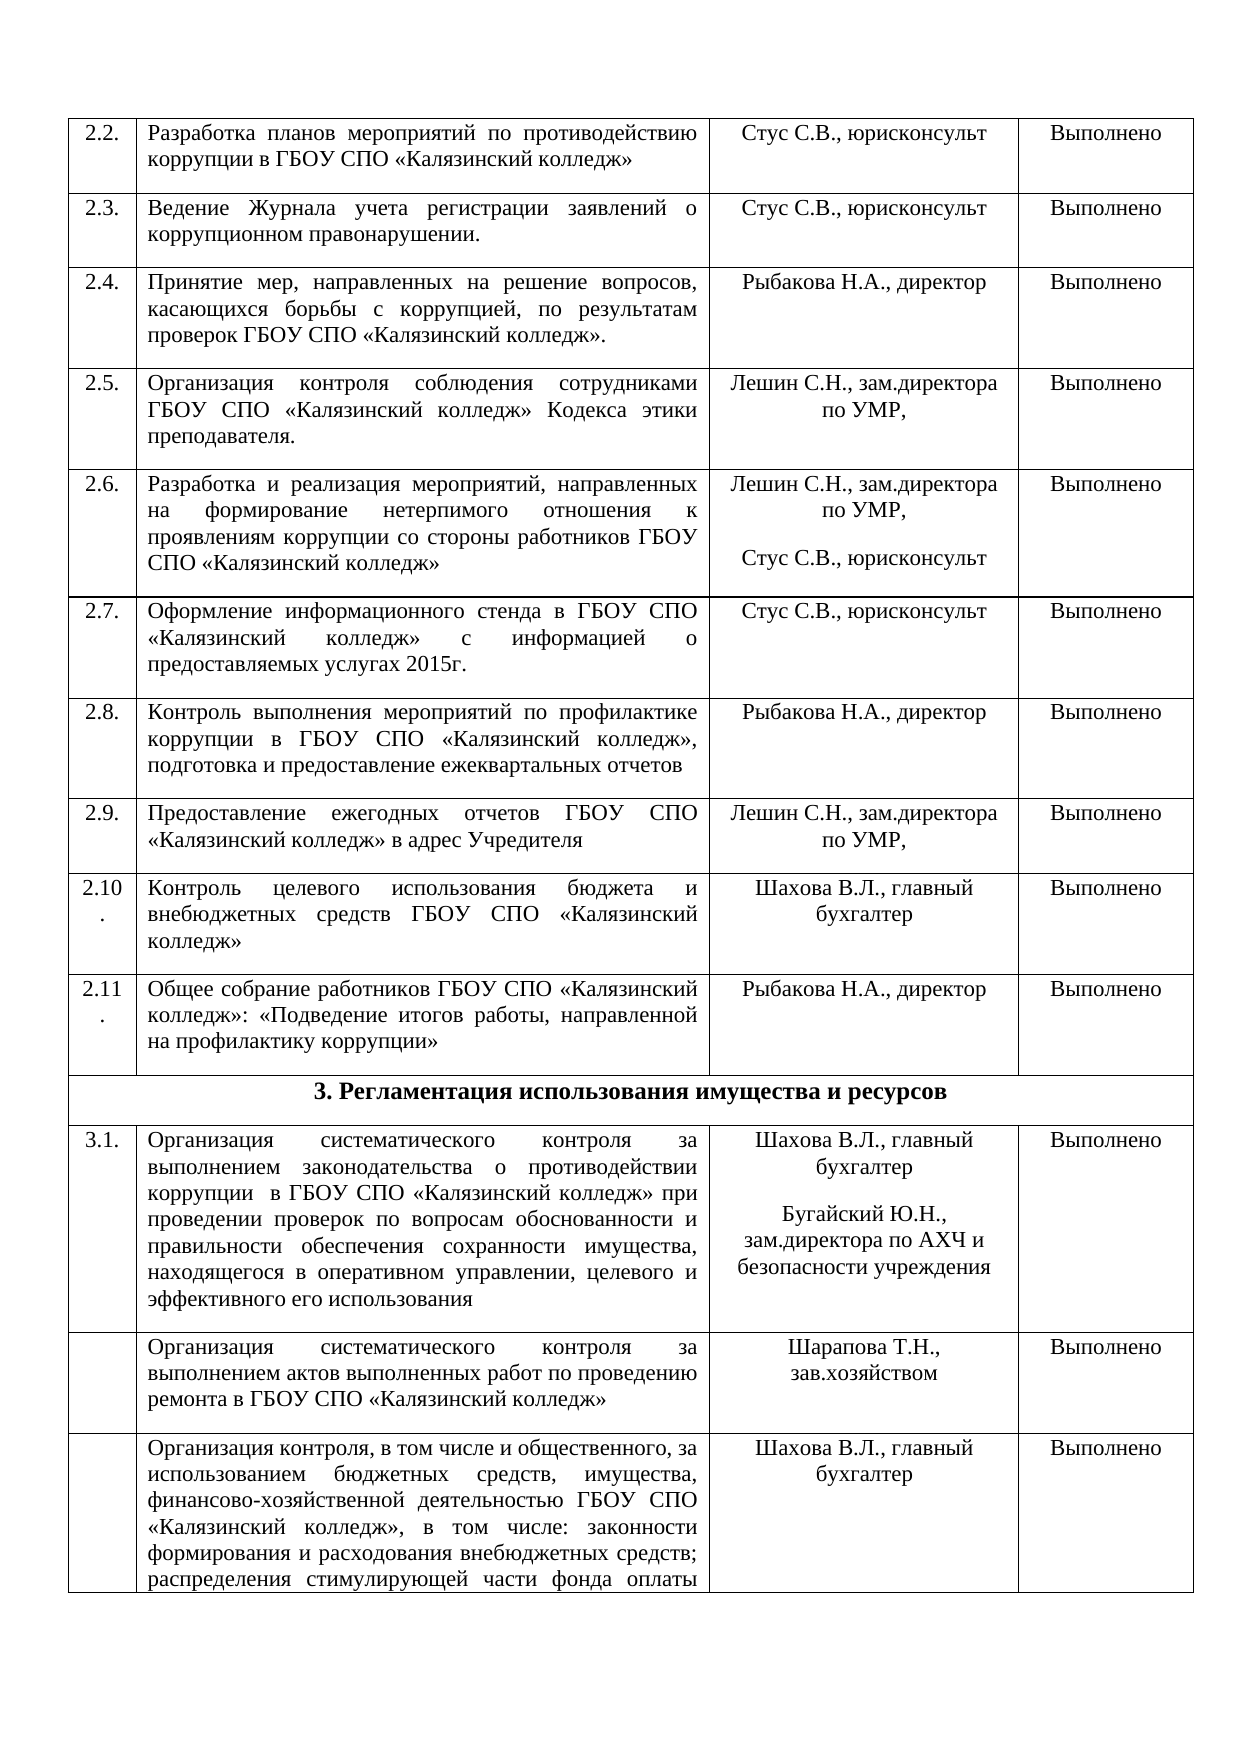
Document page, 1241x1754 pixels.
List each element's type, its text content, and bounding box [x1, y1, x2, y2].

table_cell 2.4. [69, 268, 136, 368]
table_cell Выполнено [1019, 1126, 1193, 1332]
table_cell Лешин С.Н., зам.директора по УМР, Стус С.В., юрисконсульт [710, 470, 1018, 596]
table_cell Организация контроля соблюдения сотрудниками ГБОУ СПО «Калязинский колледж» Кодекса этики преподавателя. [137, 369, 709, 469]
table_cell Принятие мер, направленных на решение вопросов, касающихся борьбы с коррупцией, по результатам проверок ГБОУ СПО «Калязинский колледж». [137, 268, 709, 368]
table_header Стус С.В., юрисконсульт [710, 119, 1018, 193]
table_cell Шахова В.Л., главный бухгалтер [710, 874, 1018, 974]
table_cell 2.6. [69, 470, 136, 596]
table_cell Выполнено [1019, 470, 1193, 596]
table_cell Контроль целевого использования бюджета и внебюджетных средств ГБОУ СПО «Калязинский колледж» [137, 874, 709, 974]
table_cell Шарапова Т.Н., зав.хозяйством [710, 1333, 1018, 1433]
table_cell 2.5. [69, 369, 136, 469]
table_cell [710, 1434, 1018, 1592]
table_cell Выполнено [1019, 799, 1193, 873]
table_header Выполнено [1019, 119, 1193, 193]
table_cell 2.10. [69, 874, 136, 974]
table_cell Разработка и реализация мероприятий, направленных на формирование нетерпимого отношения к проявлениям коррупции со стороны работников ГБОУ СПО «Калязинский колледж» [137, 470, 709, 596]
table_cell 2.3. [69, 194, 136, 267]
table_cell Выполнено [1019, 975, 1193, 1075]
table_header 2.2. [69, 119, 136, 193]
table_cell Организация систематического контроля за выполнением актов выполненных работ по проведению ремонта в ГБОУ СПО «Калязинский колледж» [137, 1333, 709, 1433]
table_cell Выполнено [1019, 1434, 1193, 1592]
table_cell Выполнено [1019, 699, 1193, 798]
table_cell Предоставление ежегодных отчетов ГБОУ СПО «Калязинский колледж» в адрес Учредителя [137, 799, 709, 873]
table_cell Выполнено [1019, 1333, 1193, 1433]
table_cell Стус С.В., юрисконсульт [710, 598, 1018, 697]
table_cell Общее собрание работников ГБОУ СПО «Калязинский колледж»: «Подведение итогов работы, направленной на профилактику коррупции» [137, 975, 709, 1075]
table_cell Ведение Журнала учета регистрации заявлений о коррупционном правонарушении. [137, 194, 709, 267]
table_cell Лешин С.Н., зам.директора по УМР, [710, 369, 1018, 469]
table_cell Рыбакова Н.А., директор [710, 268, 1018, 368]
table_cell 3.1. [69, 1126, 136, 1332]
table_cell 2.8. [69, 699, 136, 798]
table_cell Выполнено [1019, 874, 1193, 974]
table_cell Выполнено [1019, 598, 1193, 697]
table_cell 3. Регламентация использования имущества и ресурсов [69, 1076, 1193, 1125]
table_cell Выполнено [1019, 194, 1193, 267]
table_cell Выполнено [1019, 369, 1193, 469]
table_cell Шахова В.Л., главный бухгалтер Бугайский Ю.Н., зам.директора по АХЧ и безопасности учреждения [710, 1126, 1018, 1332]
table_header Разработка планов мероприятий по противодействию коррупции в ГБОУ СПО «Калязинский колледж» [137, 119, 709, 193]
table_cell Контроль выполнения мероприятий по профилактике коррупции в ГБОУ СПО «Калязинский колледж», подготовка и предоставление ежеквартальных отчетов [137, 699, 709, 798]
table_cell Рыбакова Н.А., директор [710, 699, 1018, 798]
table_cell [137, 1434, 709, 1592]
table_cell 2.7. [69, 598, 136, 697]
table_cell [69, 1333, 136, 1433]
table_cell Лешин С.Н., зам.директора по УМР, [710, 799, 1018, 873]
table_cell Выполнено [1019, 268, 1193, 368]
table_cell Стус С.В., юрисконсульт [710, 194, 1018, 267]
table_cell Оформление информационного стенда в ГБОУ СПО «Калязинский колледж» с информацией о предоставляемых услугах 2015г. [137, 598, 709, 697]
table_cell 2.11. [69, 975, 136, 1075]
table_cell Рыбакова Н.А., директор [710, 975, 1018, 1075]
table_cell Организация систематического контроля за выполнением законодательства о противодействии коррупции в ГБОУ СПО «Калязинский колледж» при проведении проверок по вопросам обоснованности и правильности обеспечения сохранности имущества, находящегося в оперативном управлении, целевого и эффективного его использования [137, 1126, 709, 1332]
table_cell 2.9. [69, 799, 136, 873]
table_cell [69, 1434, 136, 1592]
